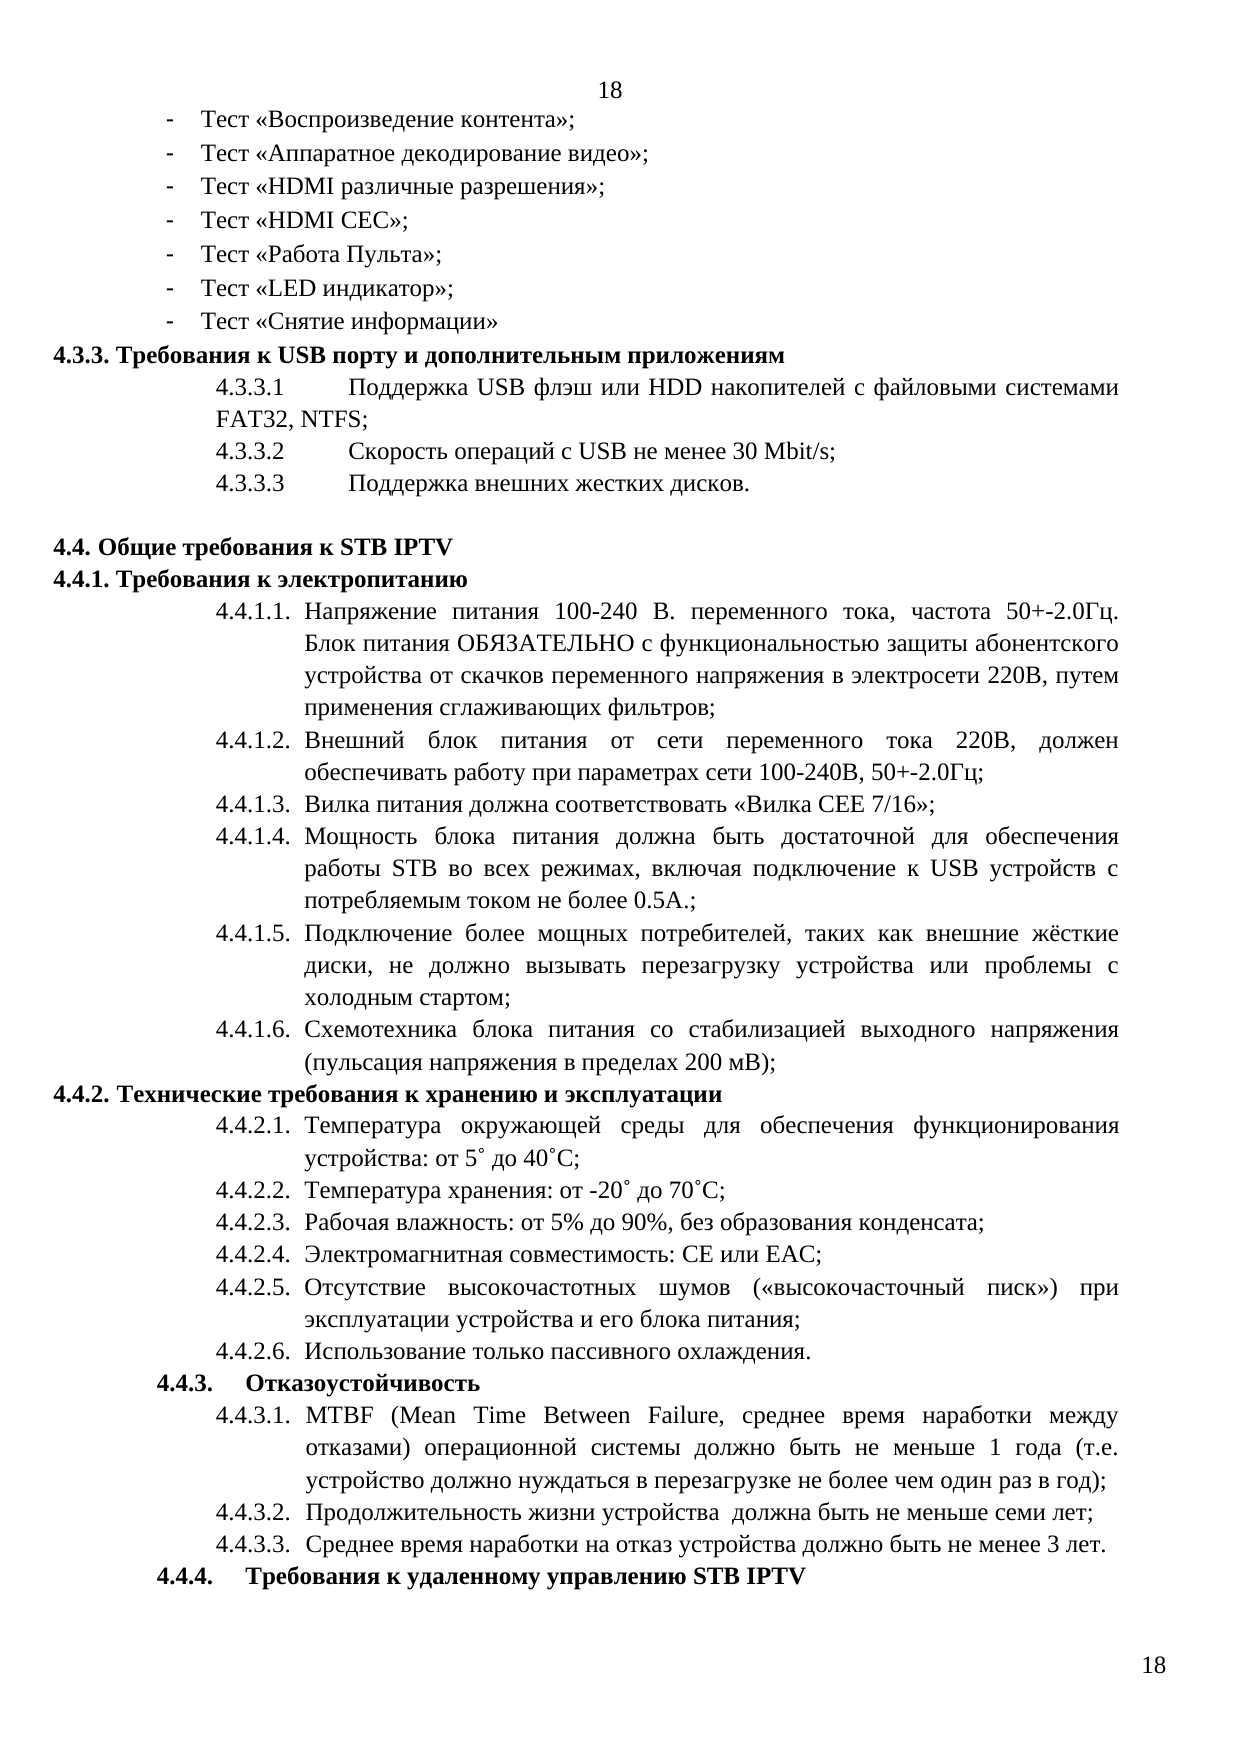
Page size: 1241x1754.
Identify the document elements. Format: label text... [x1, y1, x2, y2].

list Внешний блок питания от сети переменного тока 220В, должен обеспечивать работу при параметрах сети 100-240В, 50+-2.0Гц; [216, 725, 1120, 786]
list Схемотехника блока питания со стабилизацией выходного напряжения (пульсация напряжения в пределах 200 мВ); [216, 1014, 1120, 1075]
list Температура хранения: от -20˚ до 70˚C; [216, 1175, 1120, 1204]
list Тест «LED индикатор»; [53, 272, 1120, 301]
list Использование только пассивного охлаждения. [216, 1336, 1120, 1365]
list Тест «Снятие информации» [53, 306, 1120, 335]
list Температура окружающей среды для обеспечения функционирования устройства: от 5˚ до 40˚C; [216, 1111, 1120, 1172]
list Тест «Воспроизведение контента»; [53, 104, 1120, 133]
list Поддержка внешних жестких дисков. [216, 468, 1120, 497]
text 4.3.3. Требования к USB порту и дополнительным приложениям [53, 340, 1122, 369]
text 4.4. Общие требования к STB IPTV [53, 532, 1131, 561]
text 4.4.2. Технические требования к хранению и эксплуатации [53, 1079, 1131, 1107]
list Скорость операций с USB не менее 30 Mbit/s; [216, 436, 1120, 465]
list MTBF (Mean Time Between Failure, среднее время наработки между отказами) операционной системы должно быть не меньше 1 года (т.е. устройство должно нуждаться в перезагрузке не более чем один раз в год); [216, 1400, 1120, 1493]
list Тест «Аппаратное декодирование видео»; [53, 137, 1120, 166]
list Рабочая влажность: от 5% до 90%, без образования конденсата; [216, 1207, 1120, 1236]
list Электромагнитная совместимость: CE или EAC; [216, 1239, 1120, 1268]
list Тест «HDMI различные разрешения»; [53, 171, 1120, 200]
list Тест «Работа Пульта»; [53, 239, 1120, 268]
list Подключение более мощных потребителей, таких как внешние жёсткие диски, не должно вызывать перезагрузку устройства или проблемы с холодным стартом; [216, 918, 1120, 1011]
list Среднее время наработки на отказ устройства должно быть не менее 3 лет. [216, 1529, 1120, 1558]
list Мощность блока питания должна быть достаточной для обеспечения работы STB во всех режимах, включая подключение к USB устройств с потребляемым током не более 0.5А.; [216, 821, 1120, 914]
list Отказоустойчивость [157, 1368, 1120, 1397]
list Напряжение питания 100-240 В. переменного тока, частота 50+-2.0Гц. Блок питания ОБЯЗАТЕЛЬНО с функциональностью защиты абонентского устройства от скачков переменного напряжения в электросети 220В, путем применения сглаживающих фильтров; [216, 596, 1120, 721]
list Тест «HDMI CEC»; [53, 205, 1120, 234]
list Вилка питания должна соответствовать «Вилка CEE 7/16»; [216, 789, 1120, 818]
text 4.4.1. Требования к электропитанию [53, 564, 1131, 593]
list Отсутствие высокочастотных шумов («высокочасточный писк») при эксплуатации устройства и его блока питания; [216, 1272, 1120, 1332]
list Поддержка USB флэш или HDD накопителей с файловыми системами FAT32, NTFS; [216, 372, 1120, 432]
list Продолжительность жизни устройства должна быть не меньше семи лет; [216, 1497, 1120, 1526]
list Требования к удаленному управлению STB IPTV [157, 1561, 1120, 1590]
